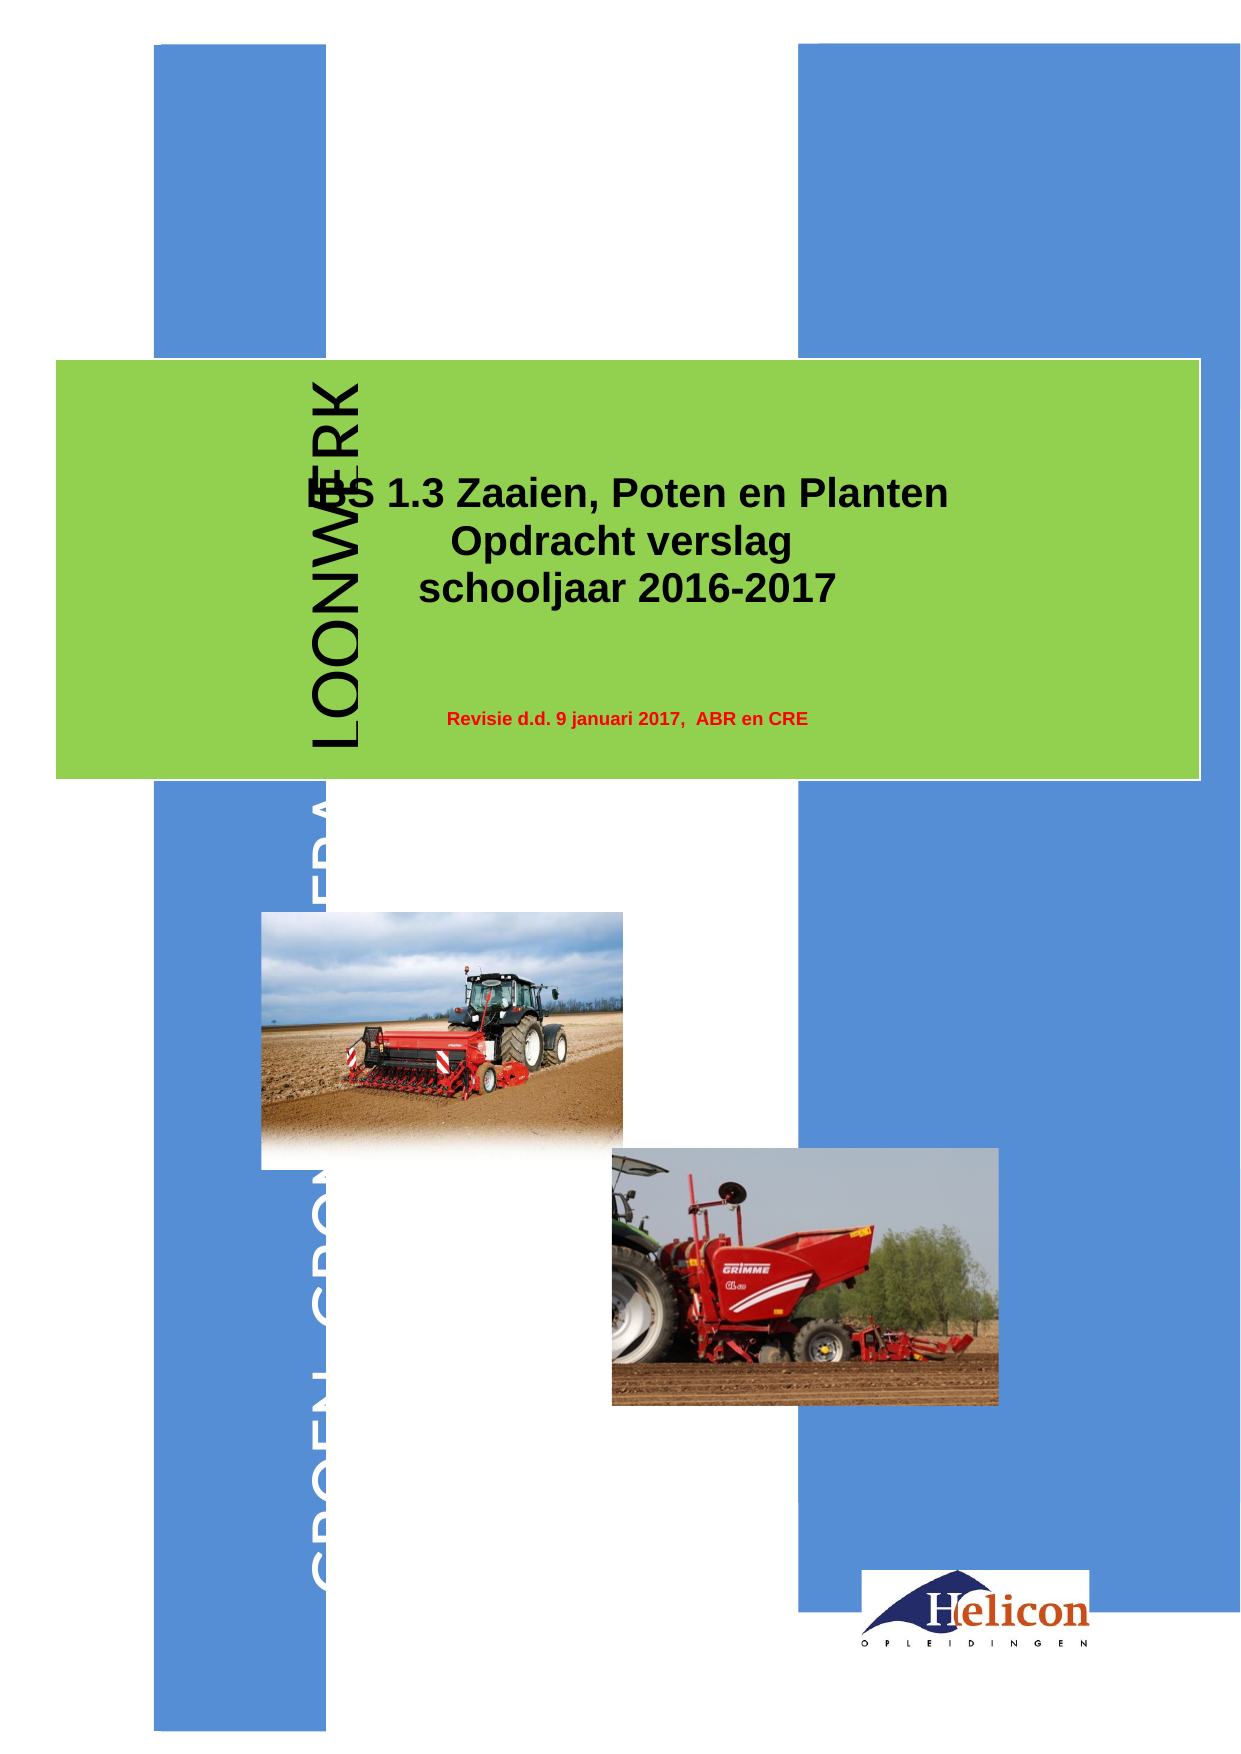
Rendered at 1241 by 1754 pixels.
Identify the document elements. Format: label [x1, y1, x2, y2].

picture [261, 912, 999, 1406]
picture [861, 1570, 1090, 1647]
